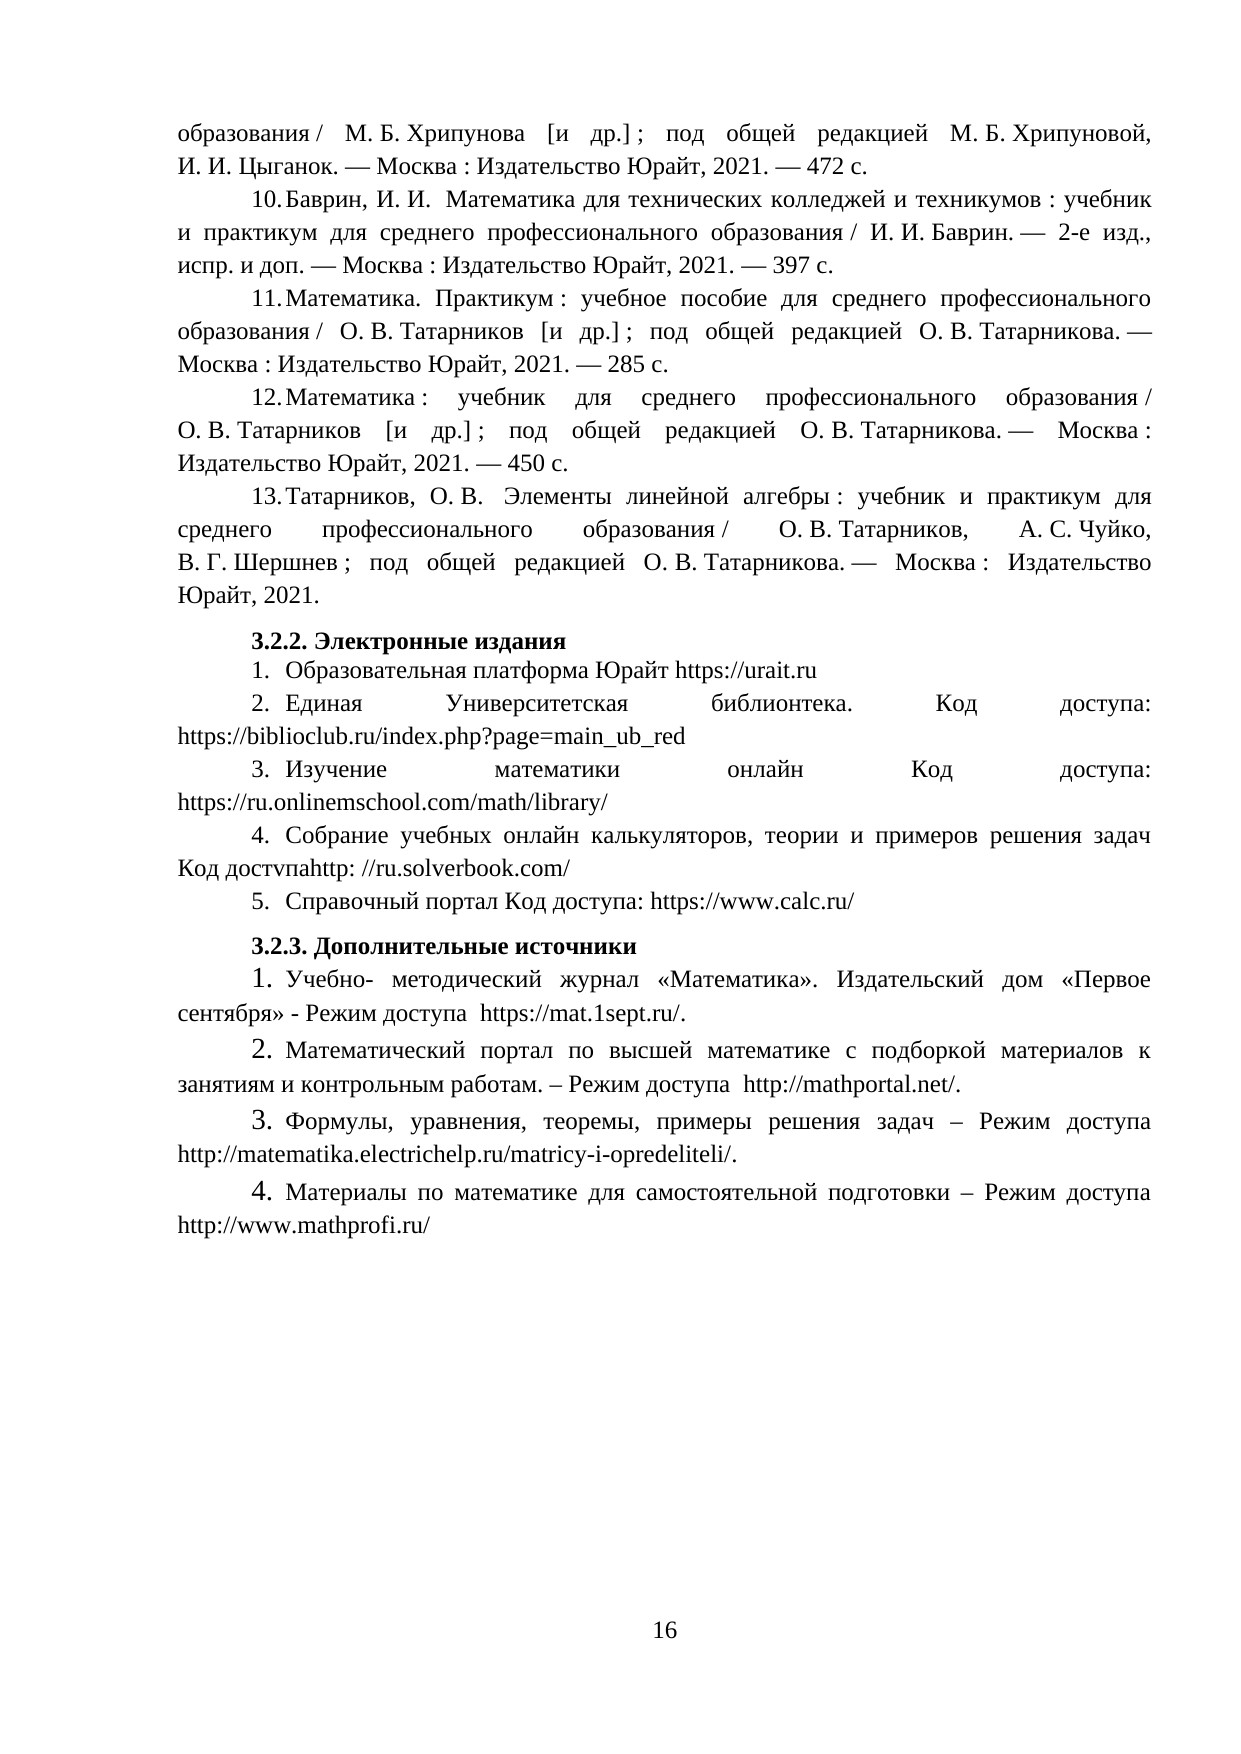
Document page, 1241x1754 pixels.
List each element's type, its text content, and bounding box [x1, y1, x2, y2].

list Математика : учебник для среднего профессионального образования / О. В. Татарников [и др.] ; под общей редакцией О. В. Татарникова. — Москва : Издательство Юрайт, 2021. — 450 с. [177, 382, 1152, 477]
list Математический портал по высшей математике с подборкой материалов к занятиям и контрольным работам. – Режим доступа http://mathportal.net/. [177, 1031, 1152, 1097]
list Изучение математики онлайн Код доступа: https://ru.onlinemschool.com/math/library/ [177, 754, 1152, 816]
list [177, 118, 1152, 180]
list 3.2.2. Электронные издания [251, 626, 1152, 655]
list Справочный портал Код доступа: https://www.calc.ru/ [177, 886, 1152, 914]
list Материалы по математике для самостоятельной подготовки – Режим доступа http://www.mathprofi.ru/ [177, 1173, 1152, 1239]
list Математика. Практикум : учебное пособие для среднего профессионального образования / О. В. Татарников [и др.] ; под общей редакцией О. В. Татарникова. — Москва : Издательство Юрайт, 2021. — 285 с. [177, 283, 1152, 378]
list 3.2.3. Дополнительные источники [251, 931, 1152, 960]
list Учебно- методический журнал «Математика». Издательский дом «Первое сентября» - Режим доступа https://mat.1sept.ru/. [177, 960, 1152, 1027]
list Татарников, О. В. Элементы линейной алгебры : учебник и практикум для среднего профессионального образования / О. В. Татарников, А. С. Чуйко, В. Г. Шершнев ; под общей редакцией О. В. Татарникова. — Москва : Издательство Юрайт, 2021. [177, 481, 1152, 609]
list Формулы, уравнения, теоремы, примеры решения задач – Режим доступа http://matematika.electrichelp.ru/matricy-i-opredeliteli/. [177, 1102, 1152, 1168]
list Образовательная платформа Юрайт https://urait.ru [177, 655, 1152, 683]
list Собрание учебных онлайн калькуляторов, теории и примеров решения задач Код достvпаhttp: //ru.solverbook.com/ [177, 820, 1152, 882]
list Единая Университетская библионтека. Код доступа: https://biblioclub.ru/index.php?page=main_ub_red [177, 688, 1152, 749]
list Баврин, И. И. Математика для технических колледжей и техникумов : учебник и практикум для среднего профессионального образования / И. И. Баврин. — 2-е изд., испр. и доп. — Москва : Издательство Юрайт, 2021. — 397 с. [177, 184, 1152, 279]
